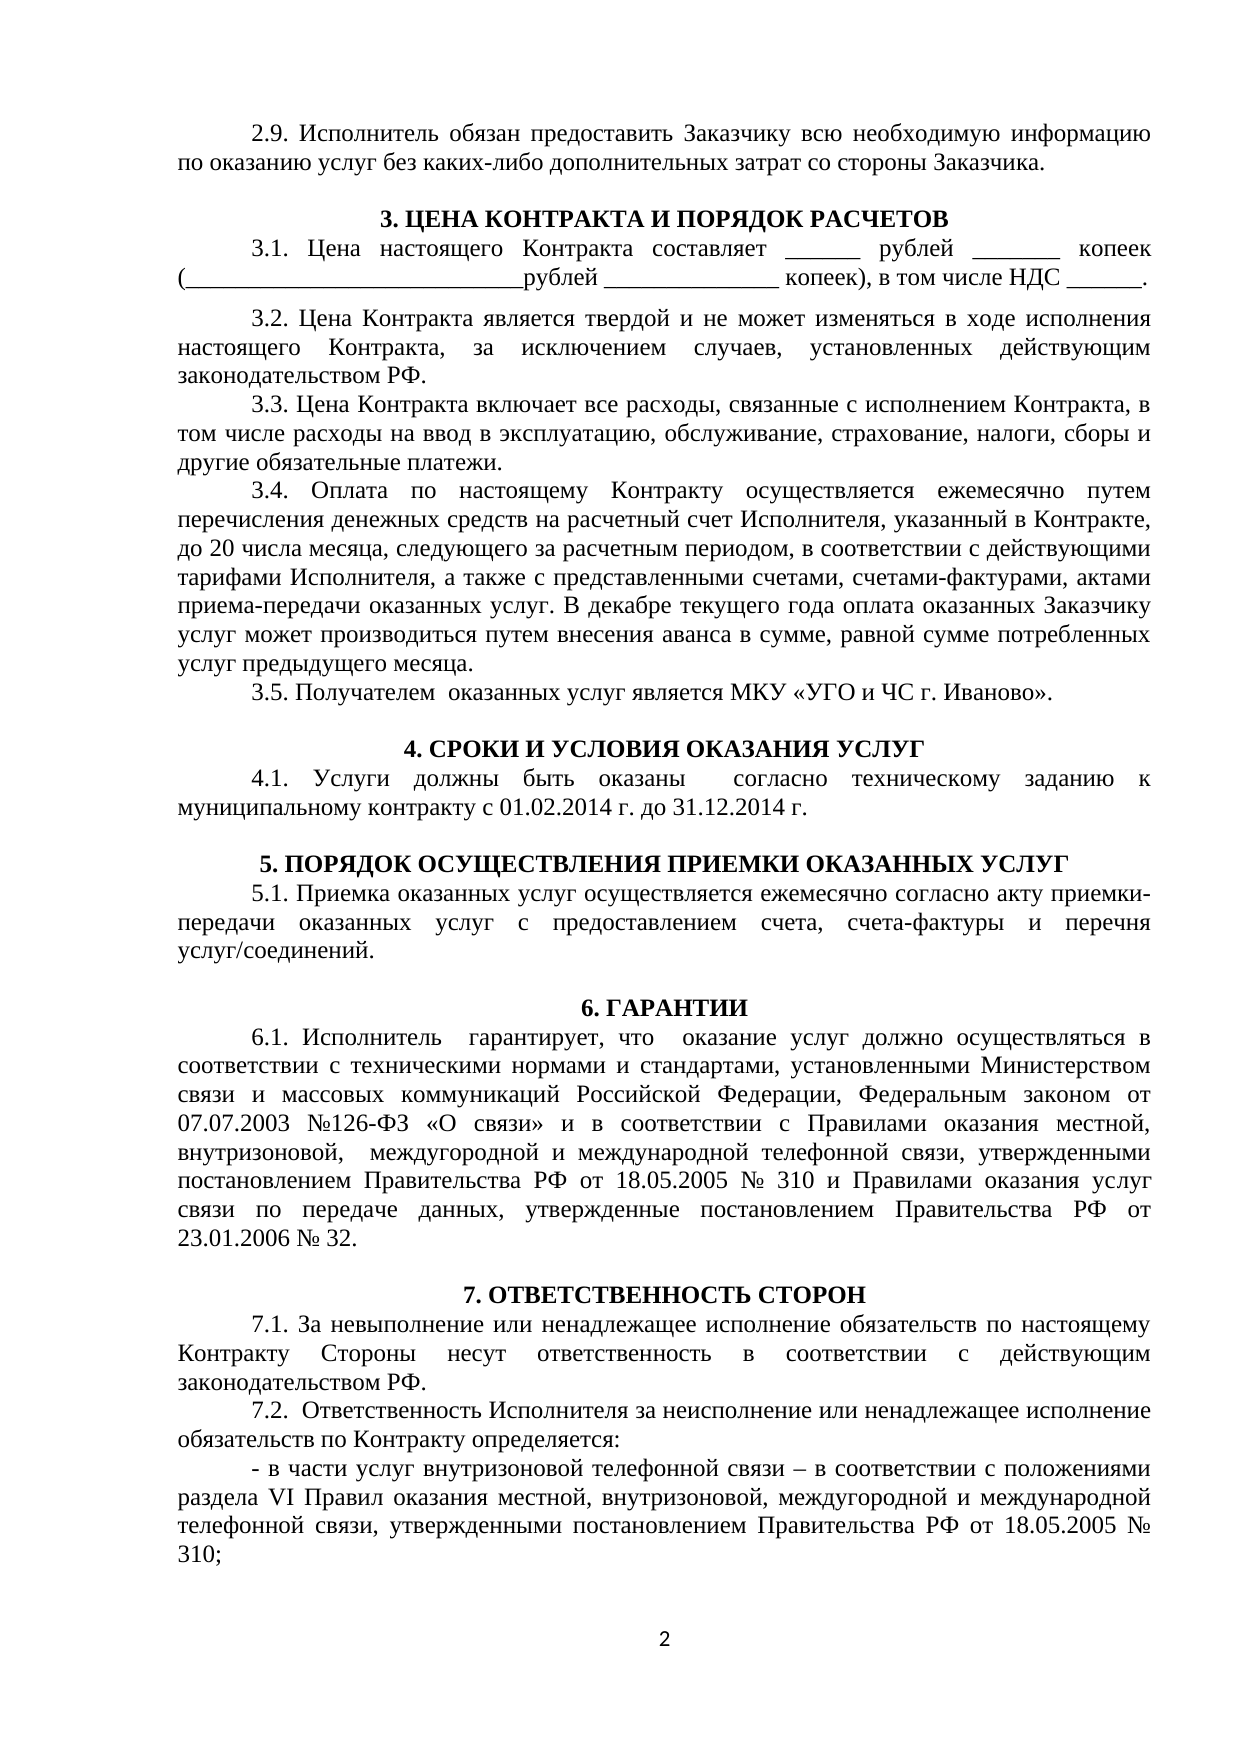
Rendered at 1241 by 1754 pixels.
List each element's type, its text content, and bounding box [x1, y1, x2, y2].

text 5. ПОРЯДОК ОСУЩЕСТВЛЕНИЯ ПРИЕМКИ ОКАЗАННЫХ УСЛУГ [177, 849, 1152, 878]
text 3.1. Цена настоящего Контракта составляет ______ рублей _______ копеек (___________________________рублей ______________ копеек), в том числе НДС ______. [177, 233, 1152, 291]
text 7. ОТВЕТСТВЕННОСТЬ СТОРОН [177, 1281, 1152, 1309]
text 3.4. Оплата по настоящему Контракту осуществляется ежемесячно путем перечисления денежных средств на расчетный счет Исполнителя, указанный в Контракте, до 20 числа месяца, следующего за расчетным периодом, в соответствии с действующими тарифами Исполнителя, а также с представленными счетами, счетами-фактурами, актами приема-передачи оказанных услуг. В декабре текущего года оплата оказанных Заказчику услуг может производиться путем внесения аванса в сумме, равной сумме потребленных услуг предыдущего месяца. [177, 476, 1152, 677]
text 6. ГАРАНТИИ [177, 993, 1152, 1022]
text 3.2. Цена Контракта является твердой и не может изменяться в ходе исполнения настоящего Контракта, за исключением случаев, установленных действующим законодательством РФ. [177, 303, 1152, 389]
text 7.1. За невыполнение или ненадлежащее исполнение обязательств по настоящему Контракту Стороны несут ответственность в соответствии с действующим законодательством РФ. [177, 1309, 1152, 1396]
text 4.1. Услуги должны быть оказаны согласно техническому заданию к муниципальному контракту с 01.02.2014 г. до 31.12.2014 г. [177, 763, 1152, 821]
text 6.1. Исполнитель гарантирует, что оказание услуг должно осуществляться в соответствии с техническими нормами и стандартами, установленными Министерством связи и массовых коммуникаций Российской Федерации, Федеральным законом от 07.07.2003 №126-ФЗ «О связи» и в соответствии с Правилами оказания местной, внутризоновой, междугородной и международной телефонной связи, утвержденными постановлением Правительства РФ от 18.05.2005 № 310 и Правилами оказания услуг связи по передаче данных, утвержденные постановлением Правительства РФ от 23.01.2006 № 32. [177, 1022, 1152, 1252]
text 7.2. Ответственность Исполнителя за неисполнение или ненадлежащее исполнение обязательств по Контракту определяется: [177, 1396, 1152, 1453]
text 3.3. Цена Контракта включает все расходы, связанные с исполнением Контракта, в том числе расходы на ввод в эксплуатацию, обслуживание, страхование, налоги, сборы и другие обязательные платежи. [177, 389, 1152, 476]
text - в части услуг внутризоновой телефонной связи – в соответствии с положениями раздела VI Правил оказания местной, внутризоновой, междугородной и международной телефонной связи, утвержденными постановлением Правительства РФ от 18.05.2005 № 310; [177, 1453, 1152, 1568]
text 4. СРОКИ И УСЛОВИЯ ОКАЗАНИЯ УСЛУГ [177, 734, 1152, 763]
text 3.5. Получателем оказанных услуг является МКУ «УГО и ЧС г. Иваново». [177, 677, 1152, 706]
text 2.9. Исполнитель обязан предоставить Заказчику всю необходимую информацию по оказанию услуг без каких-либо дополнительных затрат со стороны Заказчика. [177, 118, 1152, 176]
text 3. ЦЕНА КОНТРАКТА И ПОРЯДОК РАСЧЕТОВ [177, 204, 1152, 233]
text 5.1. Приемка оказанных услуг осуществляется ежемесячно согласно акту приемки-передачи оказанных услуг с предоставлением счета, счета-фактуры и перечня услуг/соединений. [177, 878, 1152, 964]
